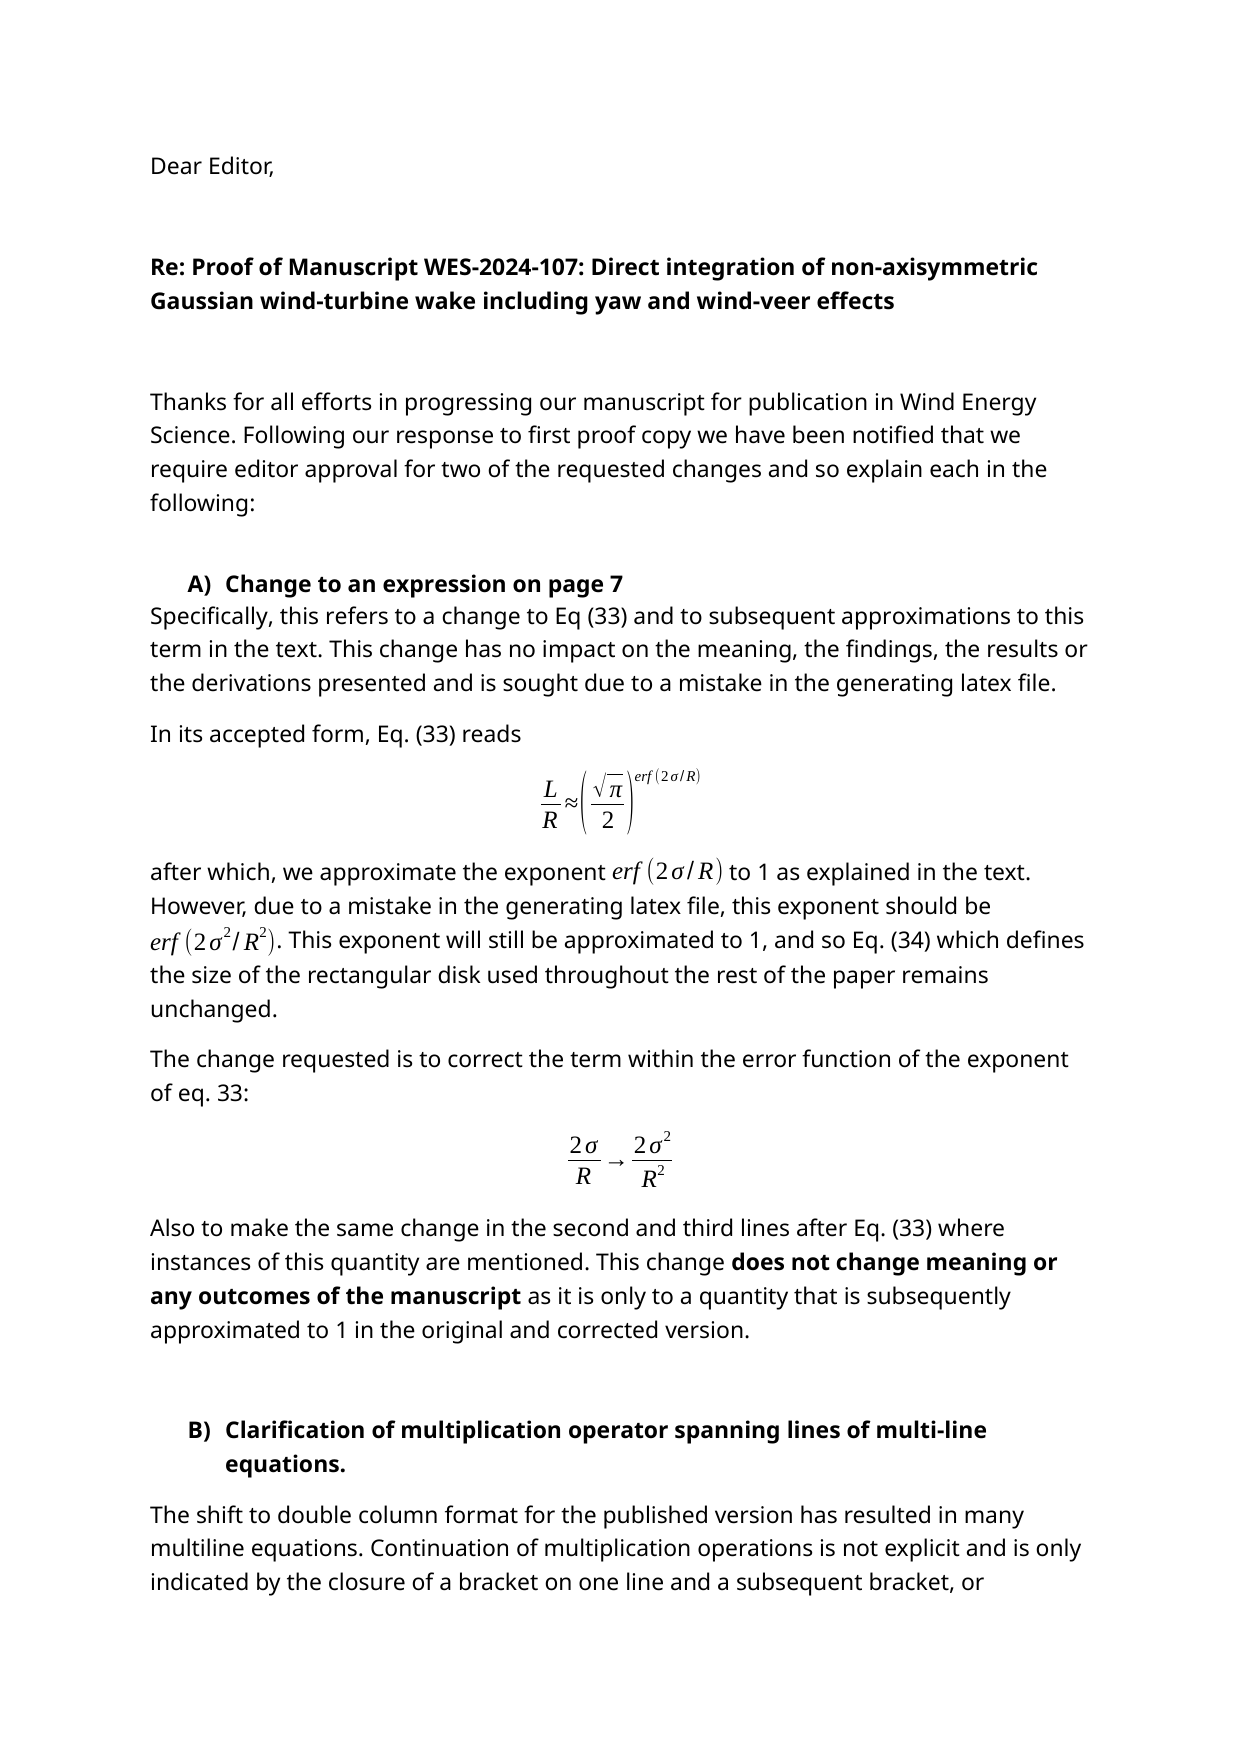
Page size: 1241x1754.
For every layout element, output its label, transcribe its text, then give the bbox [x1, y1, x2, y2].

text Thanks for all efforts in progressing our manuscript for publication in Wind Energy Science. Following our response to first proof copy we have been notified that we require editor approval for two of the requested changes and so explain each in the following: [150, 385, 1090, 518]
text Dear Editor, [150, 150, 1090, 181]
text In its accepted form, Eq. (33) reads [150, 717, 1090, 749]
text Re: Proof of Manuscript WES-2024-107: Direct integration of non-axisymmetric Gaussian wind-turbine wake including yaw and wind-veer effects [150, 251, 1090, 316]
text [150, 1498, 1090, 1597]
text Also to make the same change in the second and third lines after Eq. (33) where instances of this quantity are mentioned. This change does not change meaning or any outcomes of the manuscript as it is only to a quantity that is subsequently approximated to 1 in the original and corrected version. [150, 1212, 1090, 1345]
text after which, we approximate the exponent to 1 as explained in the text. However, due to a mistake in the generating latex file, this exponent should be . This exponent will still be approximated to 1, and so Eq. (34) which defines the size of the rectangular disk used throughout the rest of the paper remains unchanged. [150, 856, 1090, 1024]
text Specifically, this refers to a change to Eq (33) and to subsequent approximations to this term in the text. This change has no impact on the meaning, the findings, the results or the derivations presented and is sought due to a mistake in the generating latex file. [150, 599, 1090, 698]
text The change requested is to correct the term within the error function of the exponent of eq. 33: [150, 1043, 1090, 1108]
list Clarification of multiplication operator spanning lines of multi-line equations. [187, 1414, 1090, 1479]
list Change to an expression on page 7 [187, 568, 1090, 599]
